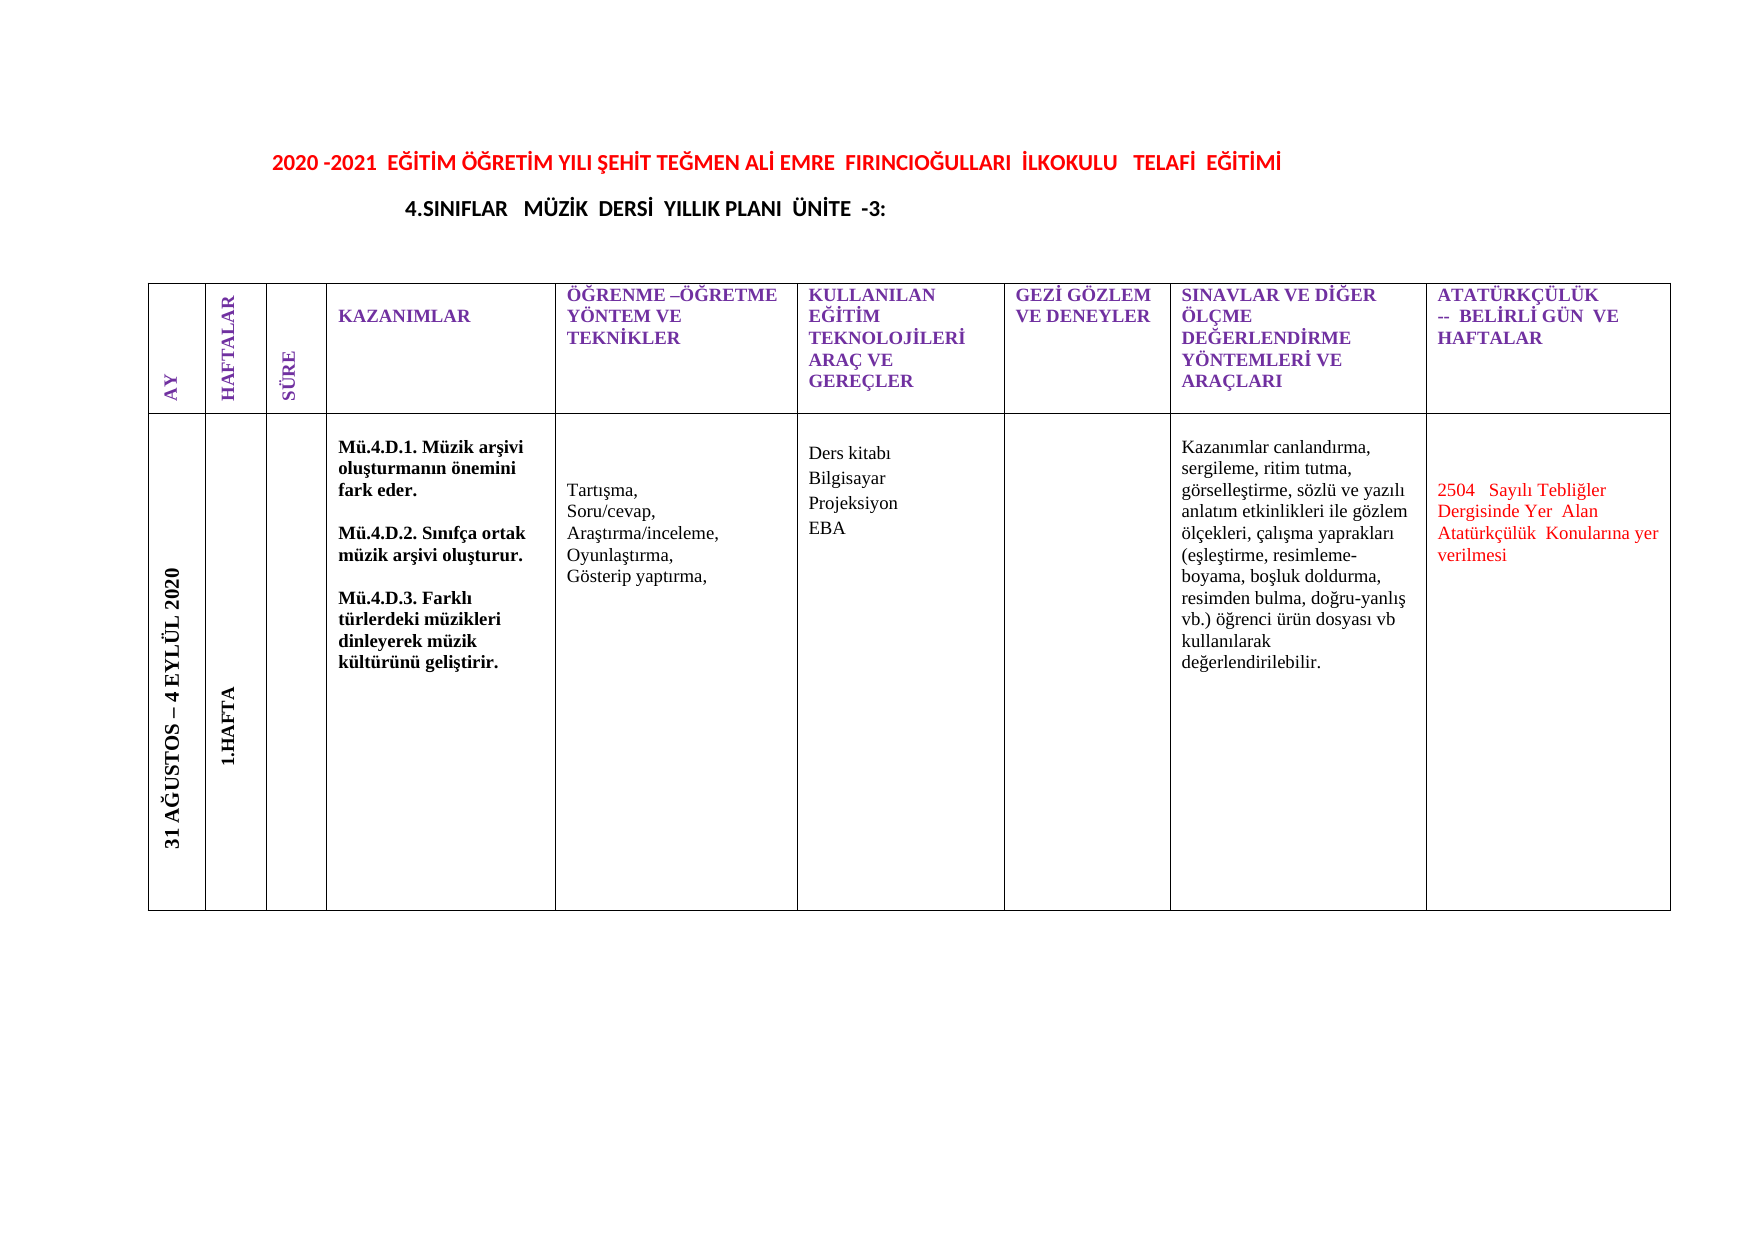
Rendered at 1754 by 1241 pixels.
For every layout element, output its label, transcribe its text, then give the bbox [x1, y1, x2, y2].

table_header SÜRE [267, 284, 326, 413]
table_header KULLANILAN EĞİTİM TEKNOLOJİLERİ ARAÇ VE GEREÇLER [798, 284, 1004, 413]
table_cell Tartışma, Soru/cevap, Araştırma/inceleme, Oyunlaştırma, Gösterip yaptırma, [556, 414, 797, 910]
table_cell 31 AĞUSTOS – 4 EYLÜL 2020 [149, 414, 205, 910]
table_cell 2504 Sayılı Tebliğler Dergisinde Yer Alan Atatürkçülük Konularına yer verilmesi [1427, 414, 1670, 910]
table_cell [267, 414, 326, 910]
table_header SINAVLAR VE DİĞER ÖLÇME DEĞERLENDİRME YÖNTEMLERİ VE ARAÇLARI [1171, 284, 1426, 413]
table_header KAZANIMLAR [327, 284, 555, 413]
table_header ÖĞRENME –ÖĞRETME YÖNTEM VE TEKNİKLER [556, 284, 797, 413]
table_cell 1.HAFTA [206, 414, 266, 910]
table_header AY [149, 284, 205, 413]
table_cell Ders kitabı Bilgisayar Projeksiyon EBA [798, 414, 1004, 910]
table_header HAFTALAR [206, 284, 266, 413]
table_cell [1005, 414, 1170, 910]
text 2020 -2021 EĞİTİM ÖĞRETİM YILI ŞEHİT TEĞMEN ALİ EMRE FIRINCIOĞULLARI İLKOKULU TELAFİ EĞİTİMİ [148, 148, 1606, 176]
table_header GEZİ GÖZLEM VE DENEYLER [1005, 284, 1170, 413]
table_header ATATÜRKÇÜLÜK -- BELİRLİ GÜN VE HAFTALAR [1427, 284, 1670, 413]
table_cell Mü.4.D.1. Müzik arşivi oluşturmanın önemini fark eder. Mü.4.D.2. Sınıfça ortak müzik arşivi oluşturur. Mü.4.D.3. Farklı türlerdeki müzikleri dinleyerek müzik kültürünü geliştirir. [327, 414, 555, 910]
text 4.SINIFLAR MÜZİK DERSİ YILLIK PLANI ÜNİTE -3: [148, 194, 1606, 222]
